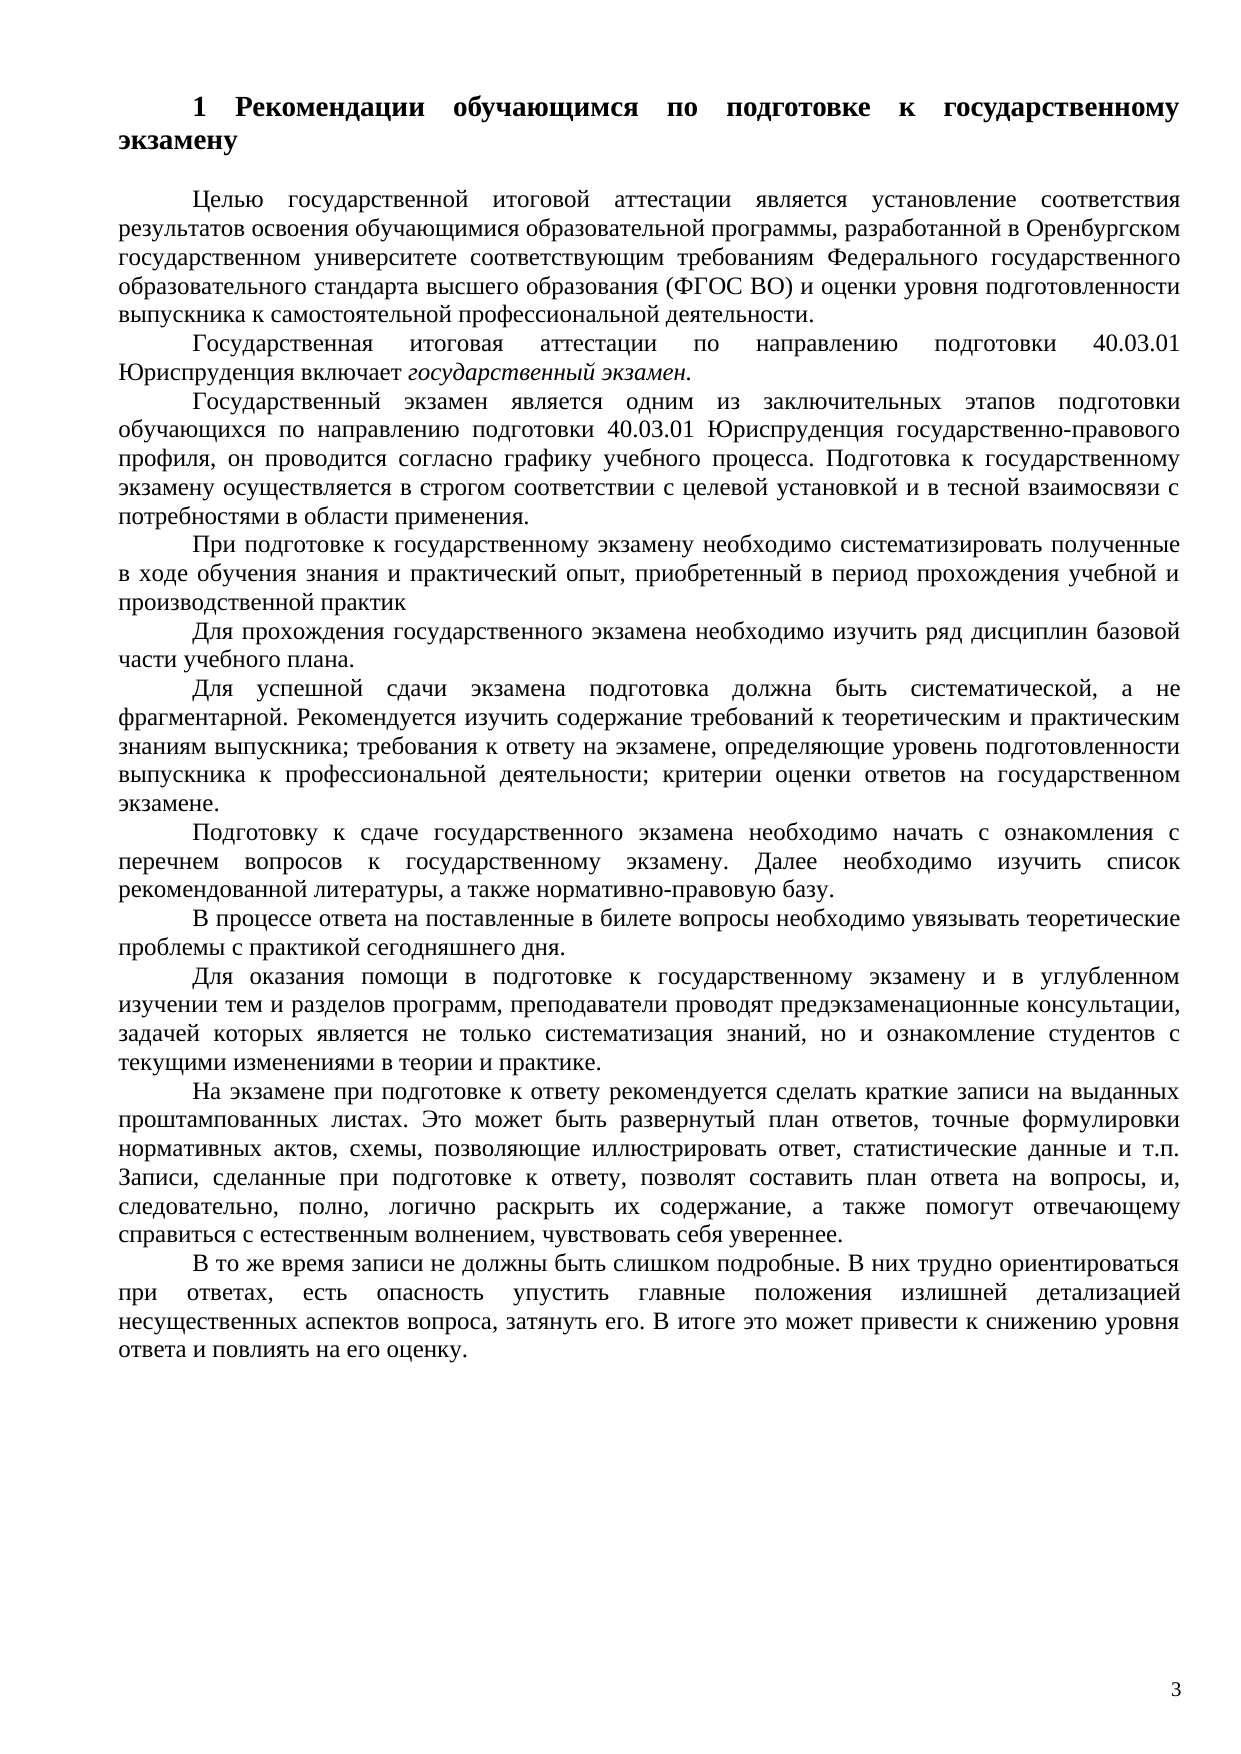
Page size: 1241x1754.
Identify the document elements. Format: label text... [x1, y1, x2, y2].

text Государственный экзамен является одним из заключительных этапов подготовки обучающихся по направлению подготовки 40.03.01 Юриспруденция государственно-правового профиля, он проводится согласно графику учебного процесса. Подготовка к государственному экзамену осуществляется в строгом соответствии с целевой установкой и в тесной взаимосвязи с потребностями в области применения. [118, 386, 1181, 529]
text Для успешной сдачи экзамена подготовка должна быть систематической, а не фрагментарной. Рекомендуется изучить содержание требований к теоретическим и практическим знаниям выпускника; требования к ответу на экзамене, определяющие уровень подготовленности выпускника к профессиональной деятельности; критерии оценки ответов на государственном экзамене. [118, 673, 1181, 817]
text Для оказания помощи в подготовке к государственному экзамену и в углубленном изучении тем и разделов программ, преподаватели проводят предэкзаменационные консультации, задачей которых является не только систематизация знаний, но и ознакомление студентов с текущими изменениями в теории и практике. [118, 961, 1181, 1076]
text При подготовке к государственному экзамену необходимо систематизировать полученные в ходе обучения знания и практический опыт, приобретенный в период прохождения учебной и производственной практик [118, 529, 1181, 616]
text На экзамене при подготовке к ответу рекомендуется сделать краткие записи на выданных проштампованных листах. Это может быть развернутый план ответов, точные формулировки нормативных актов, схемы, позволяющие иллюстрировать ответ, статистические данные и т.п. Записи, сделанные при подготовке к ответу, позволят составить план ответа на вопросы, и, следовательно, полно, логично раскрыть их содержание, а также помогут отвечающему справиться с естественным волнением, чувствовать себя увереннее. [118, 1076, 1181, 1248]
text 1 Рекомендации обучающимся по подготовке к государственному экзамену [118, 89, 1181, 156]
text Подготовку к сдаче государственного экзамена необходимо начать с ознакомления с перечнем вопросов к государственному экзамену. Далее необходимо изучить список рекомендованной литературы, а также нормативно-правовую базу. [118, 817, 1181, 903]
text Государственная итоговая аттестации по направлению подготовки 40.03.01 Юриспруденция включает государственный экзамен. [118, 328, 1181, 386]
text В то же время записи не должны быть слишком подробные. В них трудно ориентироваться при ответах, есть опасность упустить главные положения излишней детализацией несущественных аспектов вопроса, затянуть его. В итоге это может привести к снижению уровня ответа и повлиять на его оценку. [118, 1248, 1181, 1363]
text Целью государственной итоговой аттестации является установление соответствия результатов освоения обучающимися образовательной программы, разработанной в Оренбургском государственном университете соответствующим требованиям Федерального государственного образовательного стандарта высшего образования (ФГОС ВО) и оценки уровня подготовленности выпускника к самостоятельной профессиональной деятельности. [118, 184, 1181, 328]
text В процессе ответа на поставленные в билете вопросы необходимо увязывать теоретические проблемы с практикой сегодняшнего дня. [118, 903, 1181, 961]
text Для прохождения государственного экзамена необходимо изучить ряд дисциплин базовой части учебного плана. [118, 616, 1181, 673]
